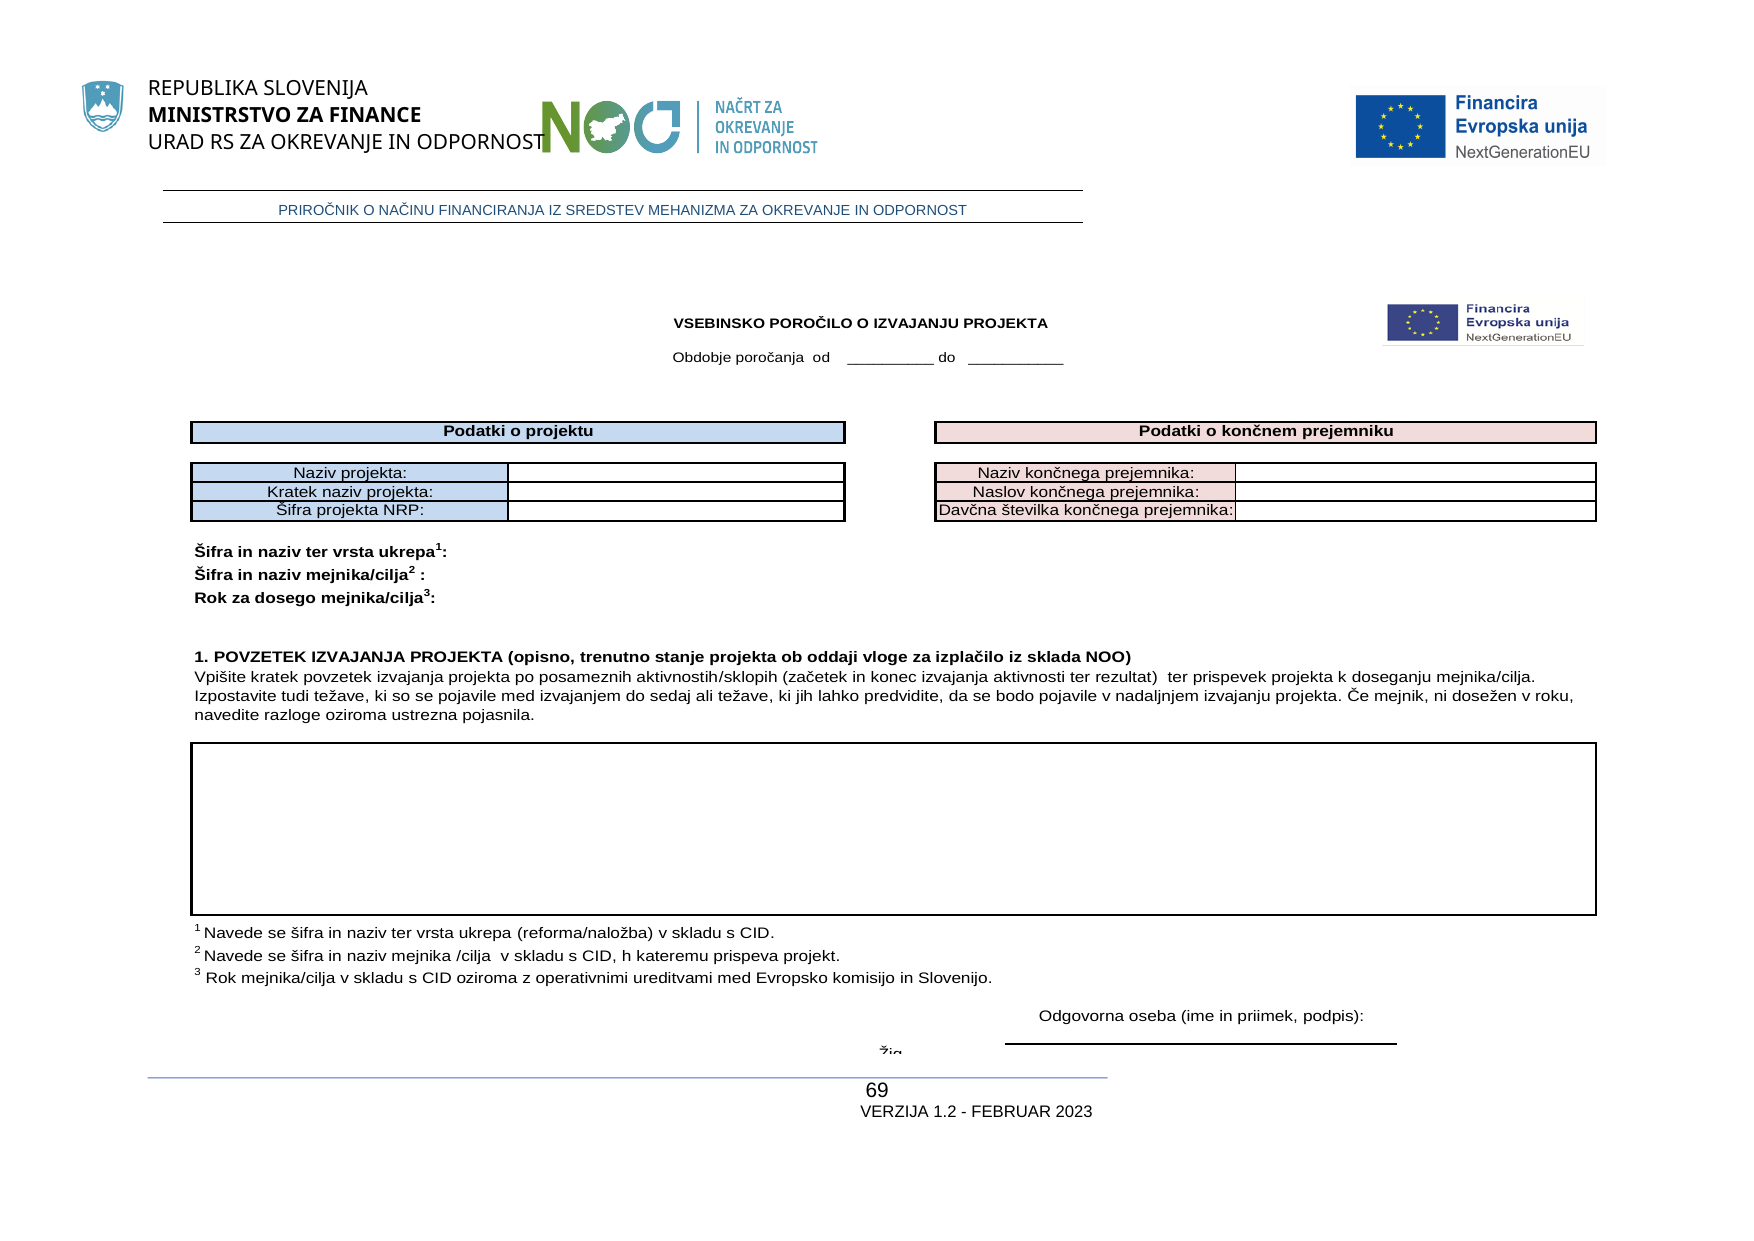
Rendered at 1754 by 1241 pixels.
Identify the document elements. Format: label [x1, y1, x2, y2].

picture [76, 75, 127, 132]
picture [1350, 85, 1607, 166]
picture [542, 95, 818, 155]
